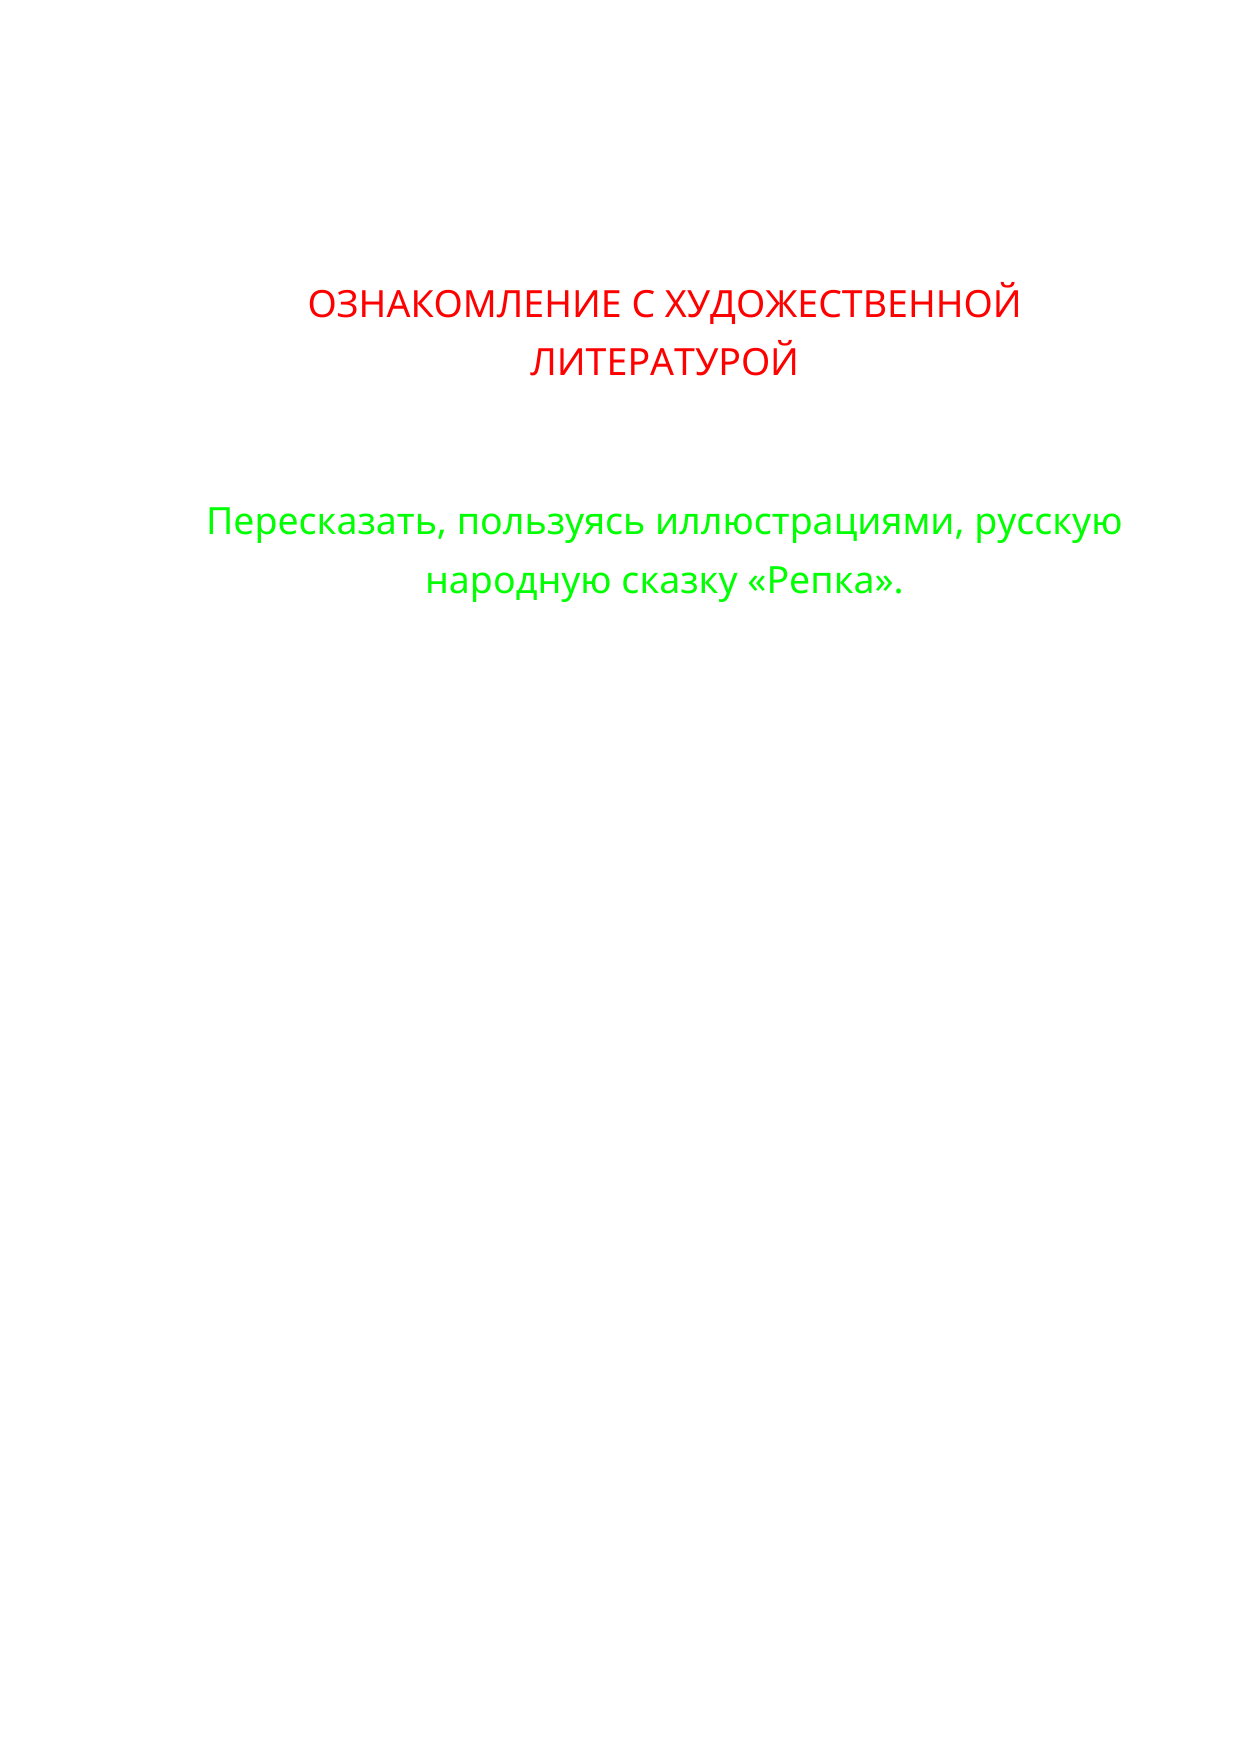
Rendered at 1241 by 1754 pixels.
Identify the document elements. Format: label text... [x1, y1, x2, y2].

text Пересказать, пользуясь иллюстрациями, русскую народную сказку «Репка». [177, 495, 1152, 604]
text ОЗНАКОМЛЕНИЕ С ХУДОЖЕСТВЕННОЙ ЛИТЕРАТУРОЙ [177, 277, 1152, 387]
